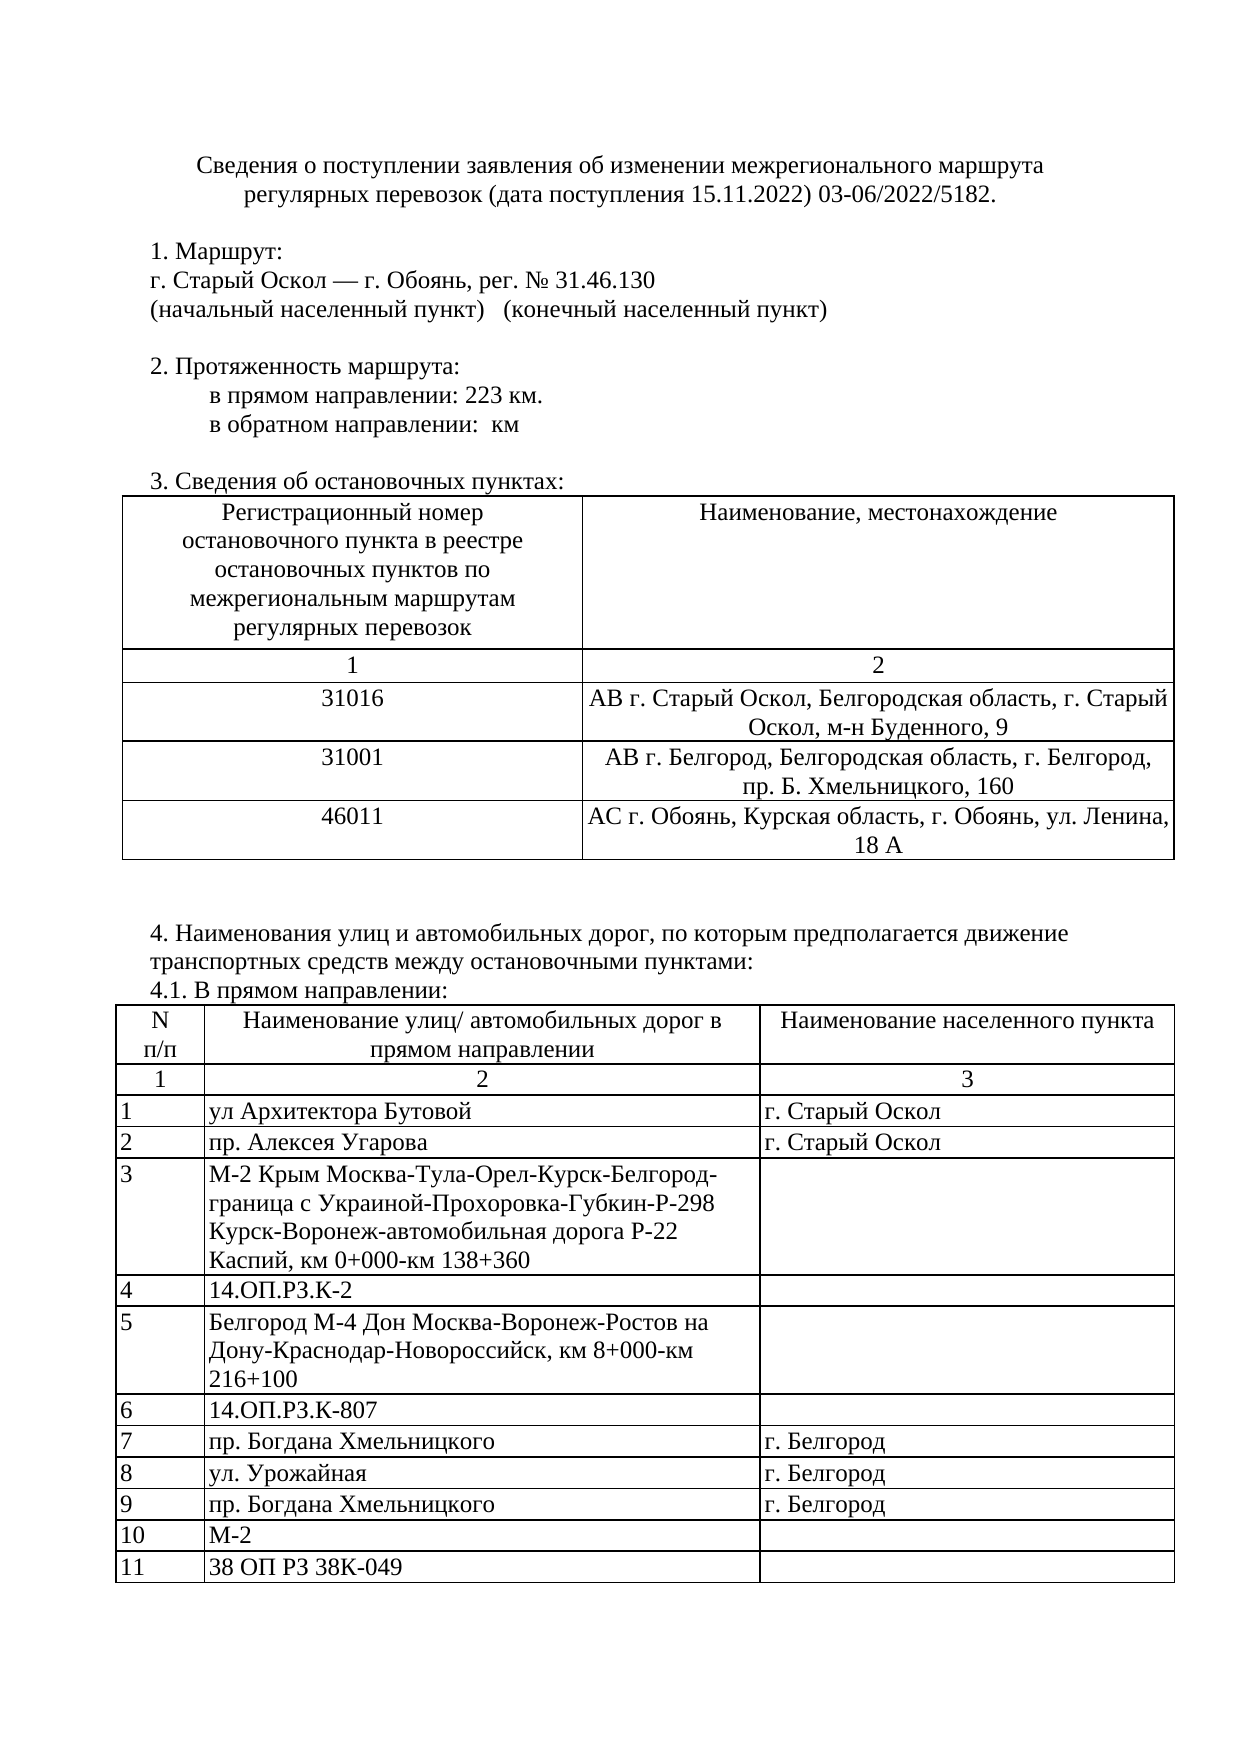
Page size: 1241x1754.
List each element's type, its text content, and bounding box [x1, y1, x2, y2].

table_cell [761, 1159, 1174, 1274]
table_cell 9 [117, 1489, 204, 1519]
table_cell 8 [117, 1458, 204, 1487]
table_cell 11 [117, 1552, 204, 1582]
table_cell 31001 [123, 742, 582, 799]
table_cell 14.ОП.РЗ.К-807 [205, 1395, 759, 1424]
table_cell 7 [117, 1426, 204, 1456]
table_cell г. Старый Оскол [761, 1096, 1174, 1126]
table_cell Белгород М-4 Дон Москва-Воронеж-Ростов на Дону-Краснодар-Новороссийск, км 8+000-км 216+100 [205, 1307, 759, 1393]
table_cell 2 [117, 1127, 204, 1157]
table_cell 38 ОП РЗ 38К-049 [205, 1552, 759, 1582]
table_cell АВ г. Белгород, Белгородская область, г. Белгород, пр. Б. Хмельницкого, 160 [583, 742, 1173, 799]
table_cell 31016 [123, 683, 582, 740]
table_cell АС г. Обоянь, Курская область, г. Обоянь, ул. Ленина, 18 А [583, 801, 1173, 858]
table_cell г. Белгород [761, 1426, 1174, 1456]
table_cell [761, 1552, 1174, 1582]
table_cell [761, 1395, 1174, 1424]
table_header Регистрационный номер остановочного пункта в реестре остановочных пунктов по межрегиональным маршрутам регулярных перевозок [123, 497, 582, 648]
table_cell 1 [117, 1096, 204, 1126]
table_cell ул Архитектора Бутовой [205, 1096, 759, 1126]
table_cell [761, 1521, 1174, 1550]
table_cell 4 [117, 1276, 204, 1305]
text 4.1. В прямом направлении: [150, 975, 1090, 1004]
text 3. Сведения об остановочных пунктах: [150, 466, 1090, 495]
table_cell [761, 1276, 1174, 1305]
table_cell М-2 Крым Москва-Тула-Орел-Курск-Белгород-граница с Украиной-Прохоровка-Губкин-Р-298 Курск-Воронеж-автомобильная дорога Р-22 Каспий, км 0+000-км 138+360 [205, 1159, 759, 1274]
text 4. Наименования улиц и автомобильных дорог, по которым предполагается движение транспортных средств между остановочными пунктами: [150, 918, 1090, 975]
table_cell г. Белгород [761, 1489, 1174, 1519]
table_cell 1 [117, 1065, 204, 1094]
table_cell пр. Богдана Хмельницкого [205, 1489, 759, 1519]
text Сведения о поступлении заявления об изменении межрегионального маршрута регулярных перевозок (дата поступления 15.11.2022) 03-06/2022/5182. [150, 150, 1090, 207]
table_cell 6 [117, 1395, 204, 1424]
text в прямом направлении: 223 км. [150, 380, 1090, 409]
text в обратном направлении: км [150, 409, 1090, 437]
table_cell 1 [123, 650, 582, 681]
table_cell 2 [205, 1065, 759, 1094]
text г. Старый Оскол — г. Обоянь, рег. № 31.46.130 [150, 265, 1090, 294]
table_cell 3 [117, 1159, 204, 1274]
table_cell 3 [761, 1065, 1174, 1094]
table_cell 46011 [123, 801, 582, 858]
table_cell М-2 [205, 1521, 759, 1550]
table_header N п/п [117, 1006, 204, 1063]
table_cell 14.ОП.РЗ.К-2 [205, 1276, 759, 1305]
table_cell АВ г. Старый Оскол, Белгородская область, г. Старый Оскол, м-н Буденного, 9 [583, 683, 1173, 740]
text 1. Маршрут: [150, 236, 1090, 265]
table_cell пр. Алексея Угарова [205, 1127, 759, 1157]
table_header Наименование населенного пункта [761, 1006, 1174, 1063]
table_header Наименование, местонахождение [583, 497, 1173, 648]
table_cell г. Белгород [761, 1458, 1174, 1487]
table_cell г. Старый Оскол [761, 1127, 1174, 1157]
table_cell ул. Урожайная [205, 1458, 759, 1487]
table_cell 2 [583, 650, 1173, 681]
table_cell [761, 1307, 1174, 1393]
table_cell 10 [117, 1521, 204, 1550]
table_cell 5 [117, 1307, 204, 1393]
text (начальный населенный пункт) (конечный населенный пункт) [150, 294, 1090, 322]
table_header Наименование улиц/ автомобильных дорог в прямом направлении [205, 1006, 759, 1063]
table_cell пр. Богдана Хмельницкого [205, 1426, 759, 1456]
text 2. Протяженность маршрута: [150, 351, 1090, 380]
